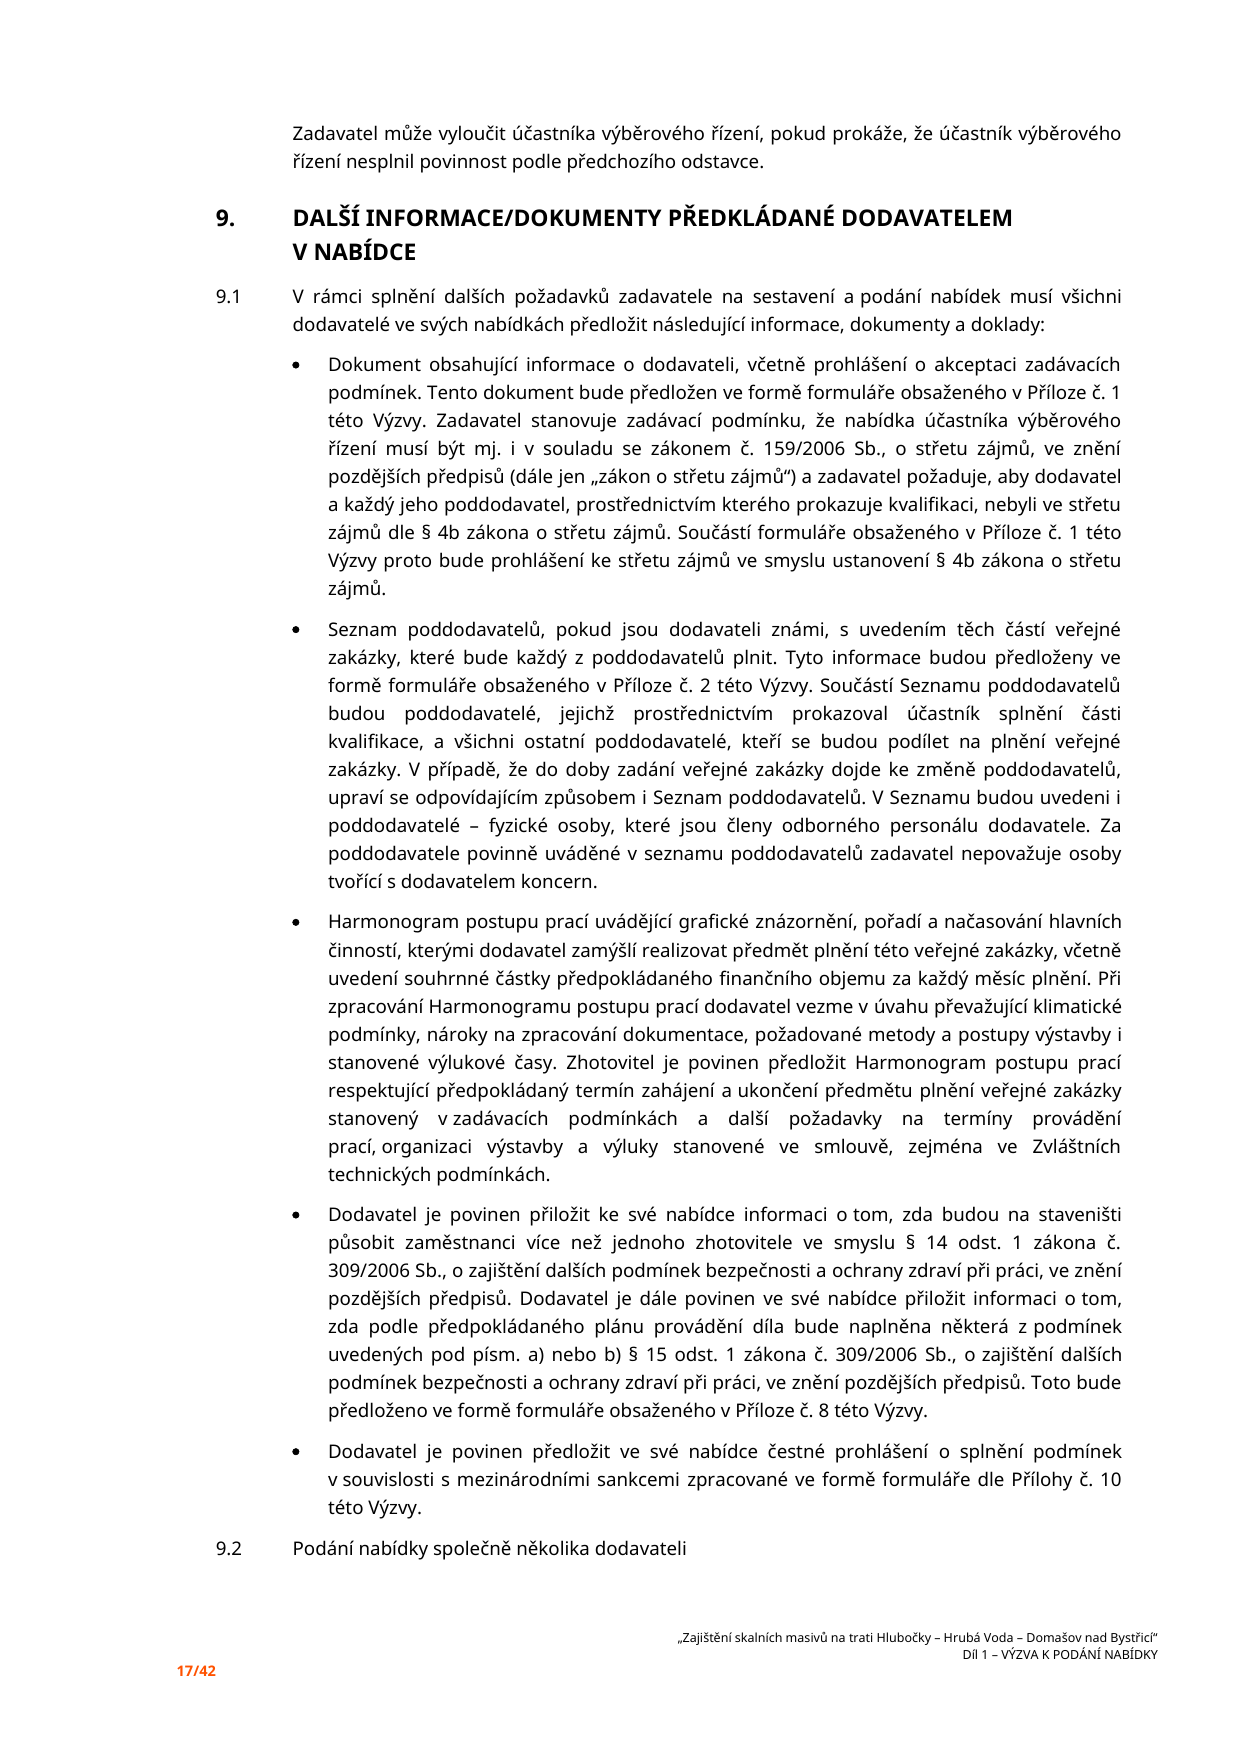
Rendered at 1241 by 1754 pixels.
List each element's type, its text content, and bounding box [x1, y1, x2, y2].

text Dodavatel je povinen přiložit ke své nabídce informaci o tom, zda budou na staveništi působit zaměstnanci více než jednoho zhotovitele ve smyslu § 14 odst. 1 zákona č. 309/2006 Sb., o zajištění dalších podmínek bezpečnosti a ochrany zdraví při práci, ve znění pozdějších předpisů. Dodavatel je dále povinen ve své nabídce přiložit informaci o tom, zda podle předpokládaného plánu provádění díla bude naplněna některá z podmínek uvedených pod písm. a) nebo b) § 15 odst. 1 zákona č. 309/2006 Sb., o zajištění dalších podmínek bezpečnosti a ochrany zdraví při práci, ve znění pozdějších předpisů. Toto bude předloženo ve formě formuláře obsaženého v Příloze č. 8 této Výzvy. [292, 1202, 1122, 1423]
text Dokument obsahující informace o dodavateli, včetně prohlášení o akceptaci zadávacích podmínek. Tento dokument bude předložen ve formě formuláře obsaženého v Příloze č. 1 této Výzvy. Zadavatel stanovuje zadávací podmínku, že nabídka účastníka výběrového řízení musí být mj. i v souladu se zákonem č. 159/2006 Sb., o střetu zájmů, ve znění pozdějších předpisů (dále jen „zákon o střetu zájmů“) a zadavatel požaduje, aby dodavatel a každý jeho poddodavatel, prostřednictvím kterého prokazuje kvalifikaci, nebyli ve střetu zájmů dle § 4b zákona o střetu zájmů. Součástí formuláře obsaženého v Příloze č. 1 této Výzvy proto bude prohlášení ke střetu zájmů ve smyslu ustanovení § 4b zákona o střetu zájmů. [292, 351, 1122, 601]
text Dodavatel je povinen předložit ve své nabídce čestné prohlášení o splnění podmínek v souvislosti s mezinárodními sankcemi zpracované ve formě formuláře dle Přílohy č. 10 této Výzvy. [292, 1438, 1122, 1520]
text DALŠÍ INFORMACE/DOKUMENTY PŘEDKLÁDANÉ DODAVATELEM V NABÍDCE [216, 202, 1122, 267]
text Seznam poddodavatelů, pokud jsou dodavateli známi, s uvedením těch částí veřejné zakázky, které bude každý z poddodavatelů plnit. Tyto informace budou předloženy ve formě formuláře obsaženého v Příloze č. 2 této Výzvy. Součástí Seznamu poddodavatelů budou poddodavatelé, jejichž prostřednictvím prokazoval účastník splnění části kvalifikace, a všichni ostatní poddodavatelé, kteří se budou podílet na plnění veřejné zakázky. V případě, že do doby zadání veřejné zakázky dojde ke změně poddodavatelů, upraví se odpovídajícím způsobem i Seznam poddodavatelů. V Seznamu budou uvedeni i poddodavatelé – fyzické osoby, které jsou členy odborného personálu dodavatele. Za poddodavatele povinně uváděné v seznamu poddodavatelů zadavatel nepovažuje osoby tvořící s dodavatelem koncern. [292, 616, 1122, 894]
text Podání nabídky společně několika dodavateli [216, 1535, 1122, 1560]
text Zadavatel může vyloučit účastníka výběrového řízení, pokud prokáže, že účastník výběrového řízení nesplnil povinnost podle předchozího odstavce. [292, 121, 1122, 174]
text V rámci splnění dalších požadavků zadavatele na sestavení a podání nabídek musí všichni dodavatelé ve svých nabídkách předložit následující informace, dokumenty a doklady: [216, 283, 1122, 336]
text Harmonogram postupu prací uvádějící grafické znázornění, pořadí a načasování hlavních činností, kterými dodavatel zamýšlí realizovat předmět plnění této veřejné zakázky, včetně uvedení souhrnné částky předpokládaného finančního objemu za každý měsíc plnění. Při zpracování Harmonogramu postupu prací dodavatel vezme v úvahu převažující klimatické podmínky, nároky na zpracování dokumentace, požadované metody a postupy výstavby i stanovené výlukové časy. Zhotovitel je povinen předložit Harmonogram postupu prací respektující předpokládaný termín zahájení a ukončení předmětu plnění veřejné zakázky stanovený v zadávacích podmínkách a další požadavky na termíny provádění prací, organizaci výstavby a výluky stanovené ve smlouvě, zejména ve Zvláštních technických podmínkách. [292, 909, 1122, 1187]
